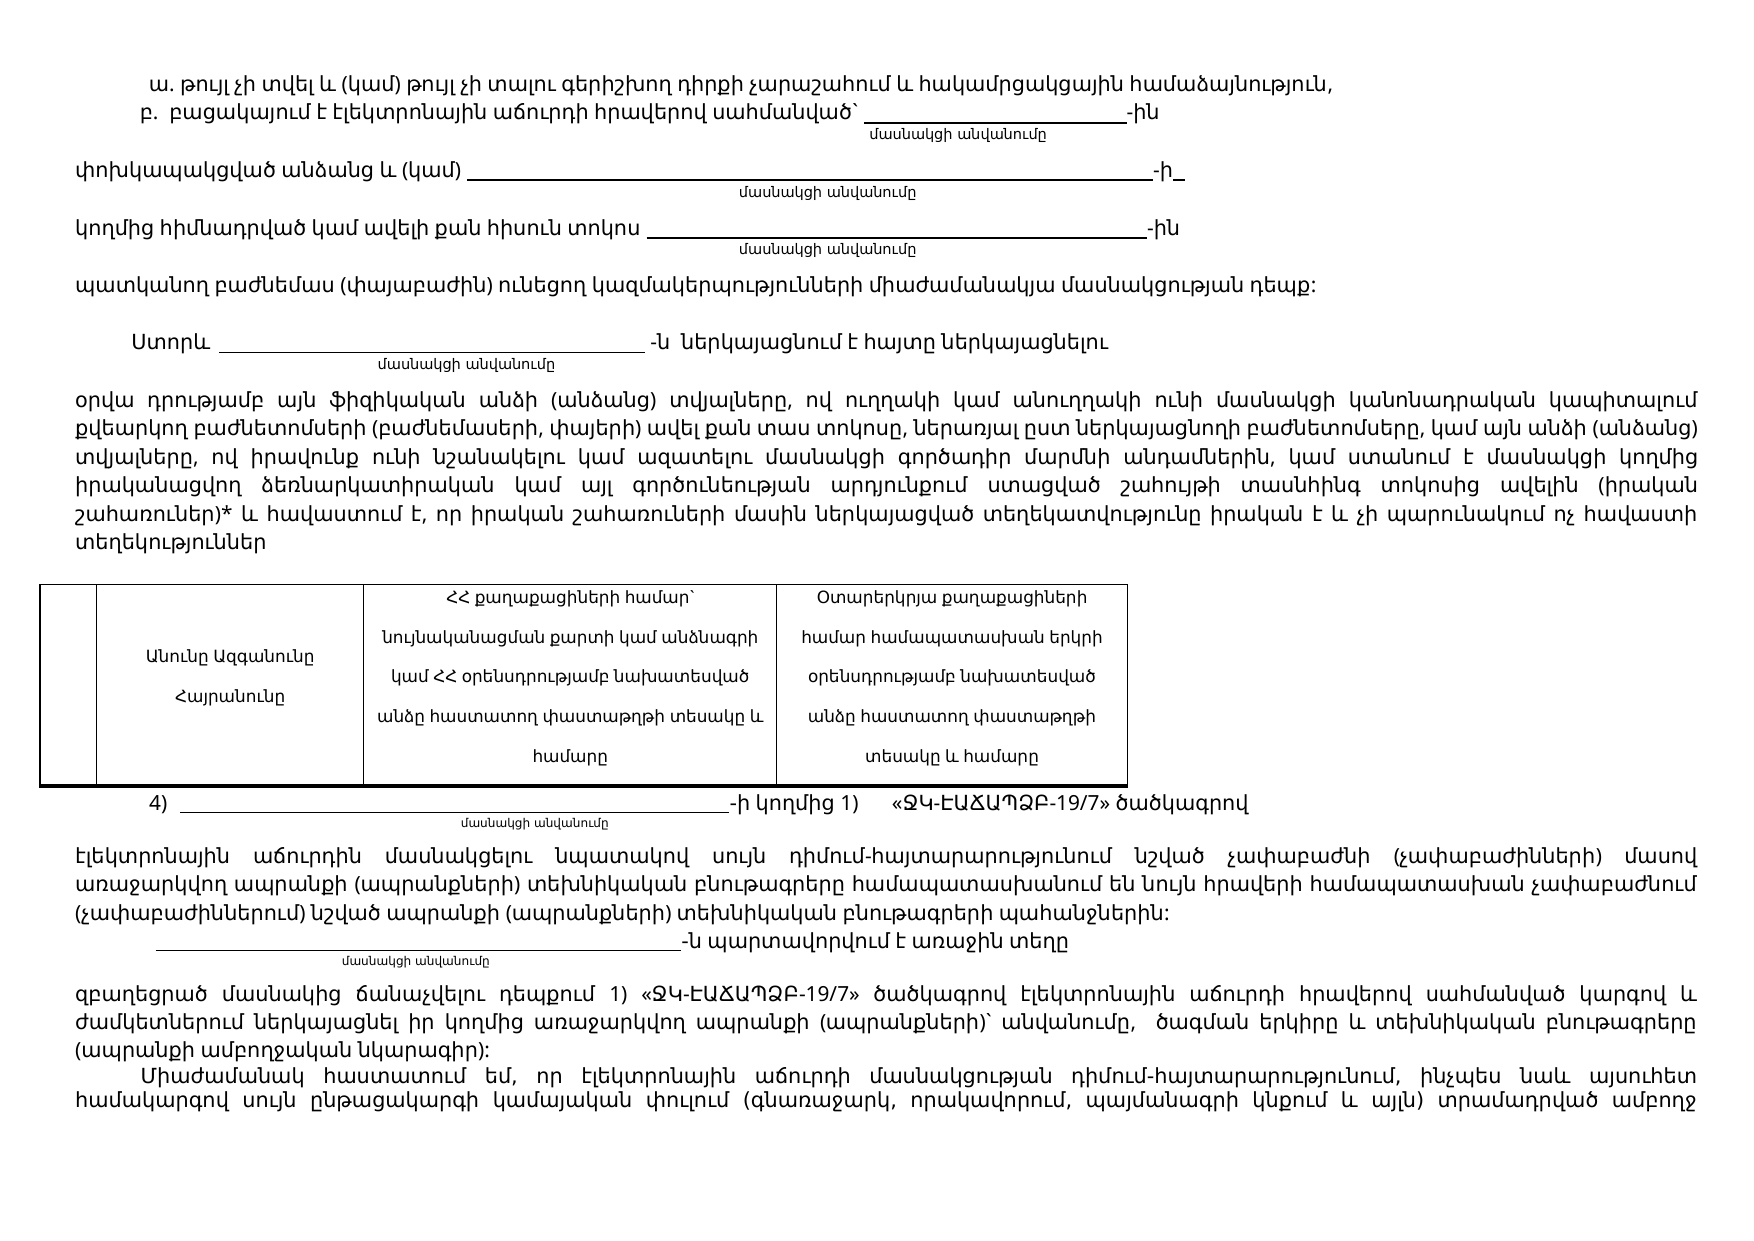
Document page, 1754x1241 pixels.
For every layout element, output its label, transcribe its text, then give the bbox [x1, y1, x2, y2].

text մասնակցի անվանումը [75, 183, 1698, 213]
text օրվա դրությամբ այն ֆիզիկական անձի (անձանց) տվյալները, ով ուղղակի կամ անուղղակի ունի մասնակցի կանոնադրական կապիտալում քվեարկող բաժնետոմսերի (բաժնեմասերի, փայերի) ավել քան տաս տոկոսը, ներառյալ ըստ ներկայացնողի բաժնետոմսերը, կամ այն անձի (անձանց) տվյալները, ով իրավունք ունի նշանակելու կամ ազատելու մասնակցի գործադիր մարմնի անդամներին, կամ ստանում է մասնակցի կողմից իրականացվող ձեռնարկատիրական կամ այլ գործունեության արդյունքում ստացված շահույթի տասնհինգ տոկոսից ավելին (իրական շահառուներ)* և հավաստում է, որ իրական շահառուների մասին ներկայացված տեղեկատվությունը իրական է և չի պարունակում ոչ հավաստի տեղեկություններ [75, 385, 1698, 556]
text մասնակցի անվանումը [75, 954, 1698, 979]
text -ն պարտավորվում է առաջին տեղը [75, 926, 1698, 954]
table_header ՀՀ քաղաքացիների համար` նույնականացման քարտի կամ անձնագրի կամ ՀՀ օրենսդրությամբ նախատեսված անձը հաստատող փաստաթղթի տեսակը և համարը [364, 585, 776, 784]
text մասնակցի անվանումը [75, 816, 1698, 841]
text բ. բացակայում է էլեկտրոնային աճուրդի հրավերով սահմանված` -ին [75, 97, 1698, 126]
text փոխկապակցված անձանց և (կամ) -ի [75, 155, 1698, 183]
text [75, 1064, 1698, 1113]
text կողմից հիմնադրված կամ ավելի քան հիսուն տոկոս -ին [75, 213, 1698, 241]
table_header Օտարերկրյա քաղաքացիների համար համապատասխան երկրի օրենսդրությամբ նախատեսված անձը հաստատող փաստաթղթի տեսակը և համարը [777, 585, 1127, 784]
text էլեկտրոնային աճուրդին մասնակցելու նպատակով սույն դիմում-հայտարարությունում նշված չափաբաժնի (չափաբաժինների) մասով առաջարկվող ապրանքի (ապրանքների) տեխնիկական բնութագրերը համապատասխանում են նույն հրավերի համապատասխան չափաբաժնում (չափաբաժիններում) նշված ապրանքի (ապրանքների) տեխնիկական բնութագրերի պահանջներին: [75, 841, 1698, 926]
table_header [41, 585, 96, 784]
text մասնակցի անվանումը [75, 126, 1698, 155]
text պատկանող բաժնեմաս (փայաբաժին) ունեցող կազմակերպությունների միաժամանակյա մասնակցության դեպք: [75, 270, 1698, 299]
table_header Անունը Ազգանունը Հայրանունը [97, 585, 363, 784]
text 4) -ի կողմից 1) «ՋԿ-ԷԱՃԱՊՁԲ-19/7» ծածկագրով [75, 788, 1698, 816]
text ա. թույլ չի տվել և (կամ) թույլ չի տալու գերիշխող դիրքի չարաշահում և հակամրցակցային համաձայնություն, [75, 69, 1698, 97]
text Ստորև -ն ներկայացնում է հայտը ներկայացնելու [75, 327, 1698, 356]
text մասնակցի անվանումը [75, 241, 1698, 270]
text մասնակցի անվանումը [75, 356, 1698, 385]
text զբաղեցրած մասնակից ճանաչվելու դեպքում 1) «ՋԿ-ԷԱՃԱՊՁԲ-19/7» ծածկագրով էլեկտրոնային աճուրդի հրավերով սահմանված կարգով և ժամկետներում ներկայացնել իր կողմից առաջարկվող ապրանքի (ապրանքների)` անվանումը, ծագման երկիրը և տեխնիկական բնութագրերը (ապրանքի ամբողջական նկարագիր): [75, 979, 1698, 1064]
